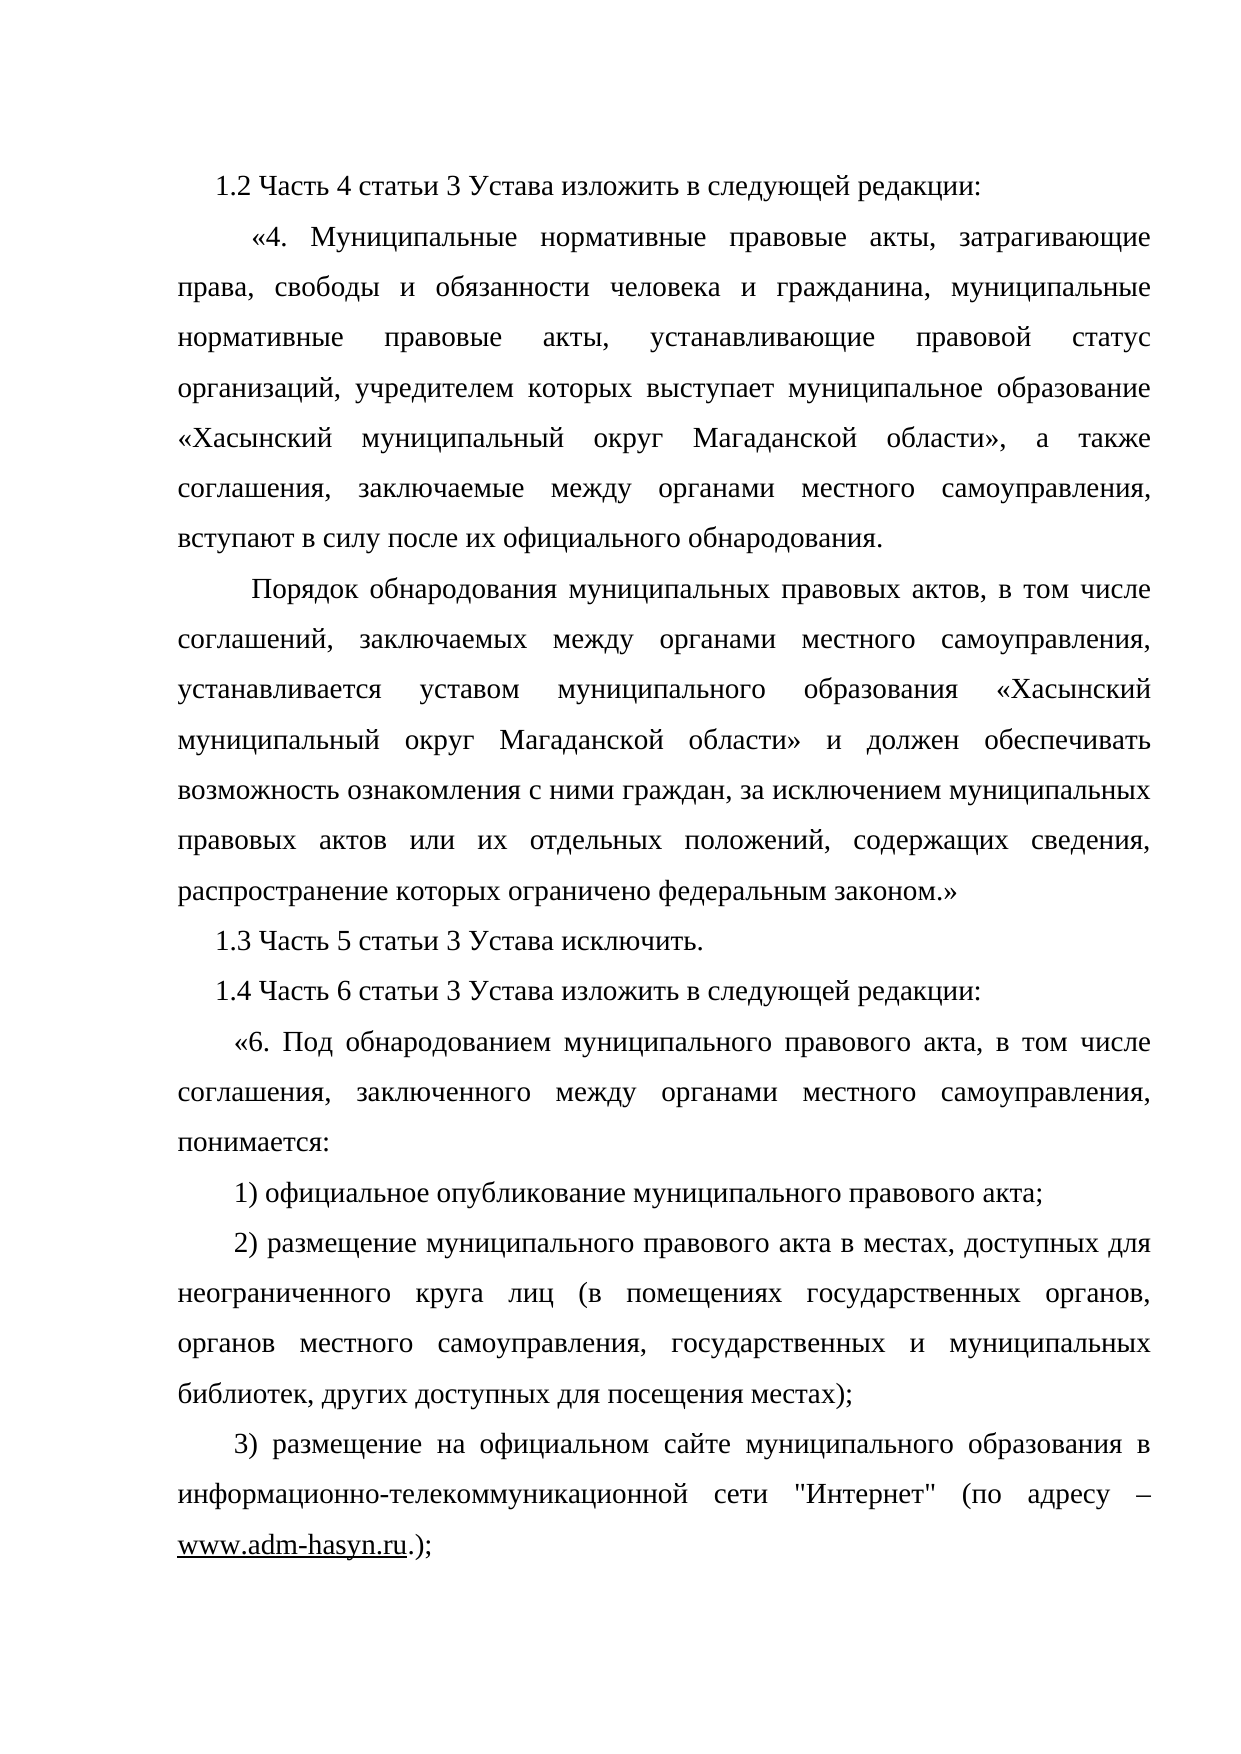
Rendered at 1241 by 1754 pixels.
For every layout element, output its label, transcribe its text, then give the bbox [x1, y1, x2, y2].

list 1.3 Часть 5 статьи 3 Устава исключить. [215, 923, 1152, 957]
text 3) размещение на официальном сайте муниципального образования в информационно-телекоммуникационной сети "Интернет" (по адресу – www.adm-hasyn.ru.); [177, 1426, 1152, 1560]
text Порядок обнародования муниципальных правовых актов, в том числе соглашений, заключаемых между органами местного самоуправления, устанавливается уставом муниципального образования «Хасынский муниципальный округ Магаданской области» и должен обеспечивать возможность ознакомления с ними граждан, за исключением муниципальных правовых актов или их отдельных положений, содержащих сведения, распространение которых ограничено федеральным законом.» [177, 571, 1152, 906]
list 1.4 Часть 6 статьи 3 Устава изложить в следующей редакции: [215, 973, 1152, 1007]
text 1) официальное опубликование муниципального правового акта; [177, 1175, 1152, 1208]
text «6. Под обнародованием муниципального правового акта, в том числе соглашения, заключенного между органами местного самоуправления, понимается: [177, 1024, 1152, 1158]
text 2) размещение муниципального правового акта в местах, доступных для неограниченного круга лиц (в помещениях государственных органов, органов местного самоуправления, государственных и муниципальных библиотек, других доступных для посещения местах); [177, 1225, 1152, 1409]
list 1.2 Часть 4 статьи 3 Устава изложить в следующей редакции: [215, 168, 1152, 202]
text «4. Муниципальные нормативные правовые акты, затрагивающие права, свободы и обязанности человека и гражданина, муниципальные нормативные правовые акты, устанавливающие правовой статус организаций, учредителем которых выступает муниципальное образование «Хасынский муниципальный округ Магаданской области», а также соглашения, заключаемые между органами местного самоуправления, вступают в силу после их официального обнародования. [177, 219, 1152, 554]
